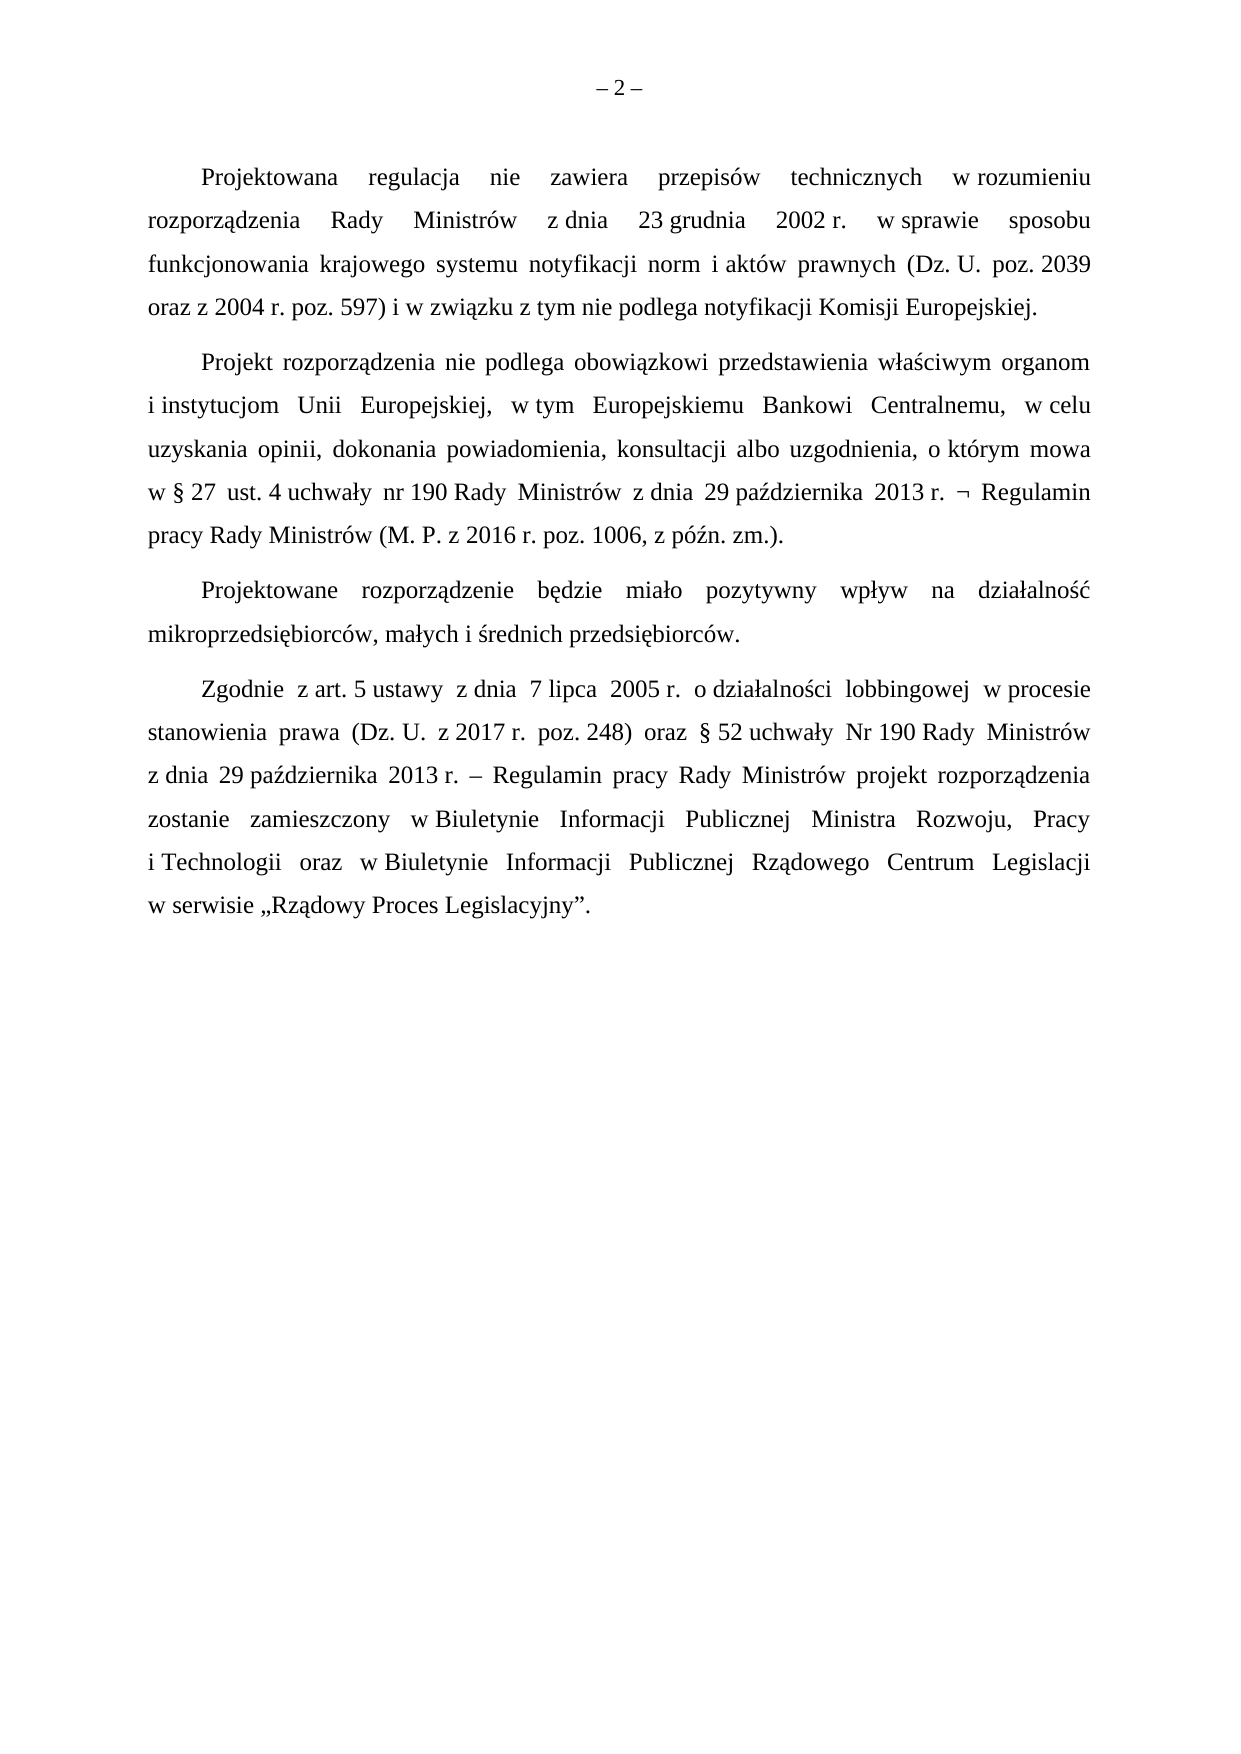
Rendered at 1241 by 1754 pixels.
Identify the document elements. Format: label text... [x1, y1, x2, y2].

text Zgodnie z art. 5 ustawy z dnia 7 lipca 2005 r. o działalności lobbingowej w procesie stanowienia prawa (Dz. U. z 2017 r. poz. 248) oraz § 52 uchwały Nr 190 Rady Ministrów z dnia 29 października 2013 r. – Regulamin pracy Rady Ministrów projekt rozporządzenia zostanie zamieszczony w Biuletynie Informacji Publicznej Ministra Rozwoju, Pracy i Technologii oraz w Biuletynie Informacji Publicznej Rządowego Centrum Legislacji w serwisie „Rządowy Proces Legislacyjny”. [148, 674, 1091, 919]
text Projektowana regulacja nie zawiera przepisów technicznych w rozumieniu rozporządzenia Rady Ministrów z dnia 23 grudnia 2002 r. w sprawie sposobu funkcjonowania krajowego systemu notyfikacji norm i aktów prawnych (Dz. U. poz. 2039 oraz z 2004 r. poz. 597) i w związku z tym nie podlega notyfikacji Komisji Europejskiej. [148, 162, 1091, 321]
text Projektowane rozporządzenie będzie miało pozytywny wpływ na działalność mikroprzedsiębiorców, małych i średnich przedsiębiorców. [148, 576, 1091, 647]
text Projekt rozporządzenia nie podlega obowiązkowi przedstawienia właściwym organom i instytucjom Unii Europejskiej, w tym Europejskiemu Bankowi Centralnemu, w celu uzyskania opinii, dokonania powiadomienia, konsultacji albo uzgodnienia, o którym mowa w § 27 ust. 4 uchwały nr 190 Rady Ministrów z dnia 29 października 2013 r. ¬ Regulamin pracy Rady Ministrów (M. P. z 2016 r. poz. 1006, z późn. zm.). [148, 347, 1091, 549]
